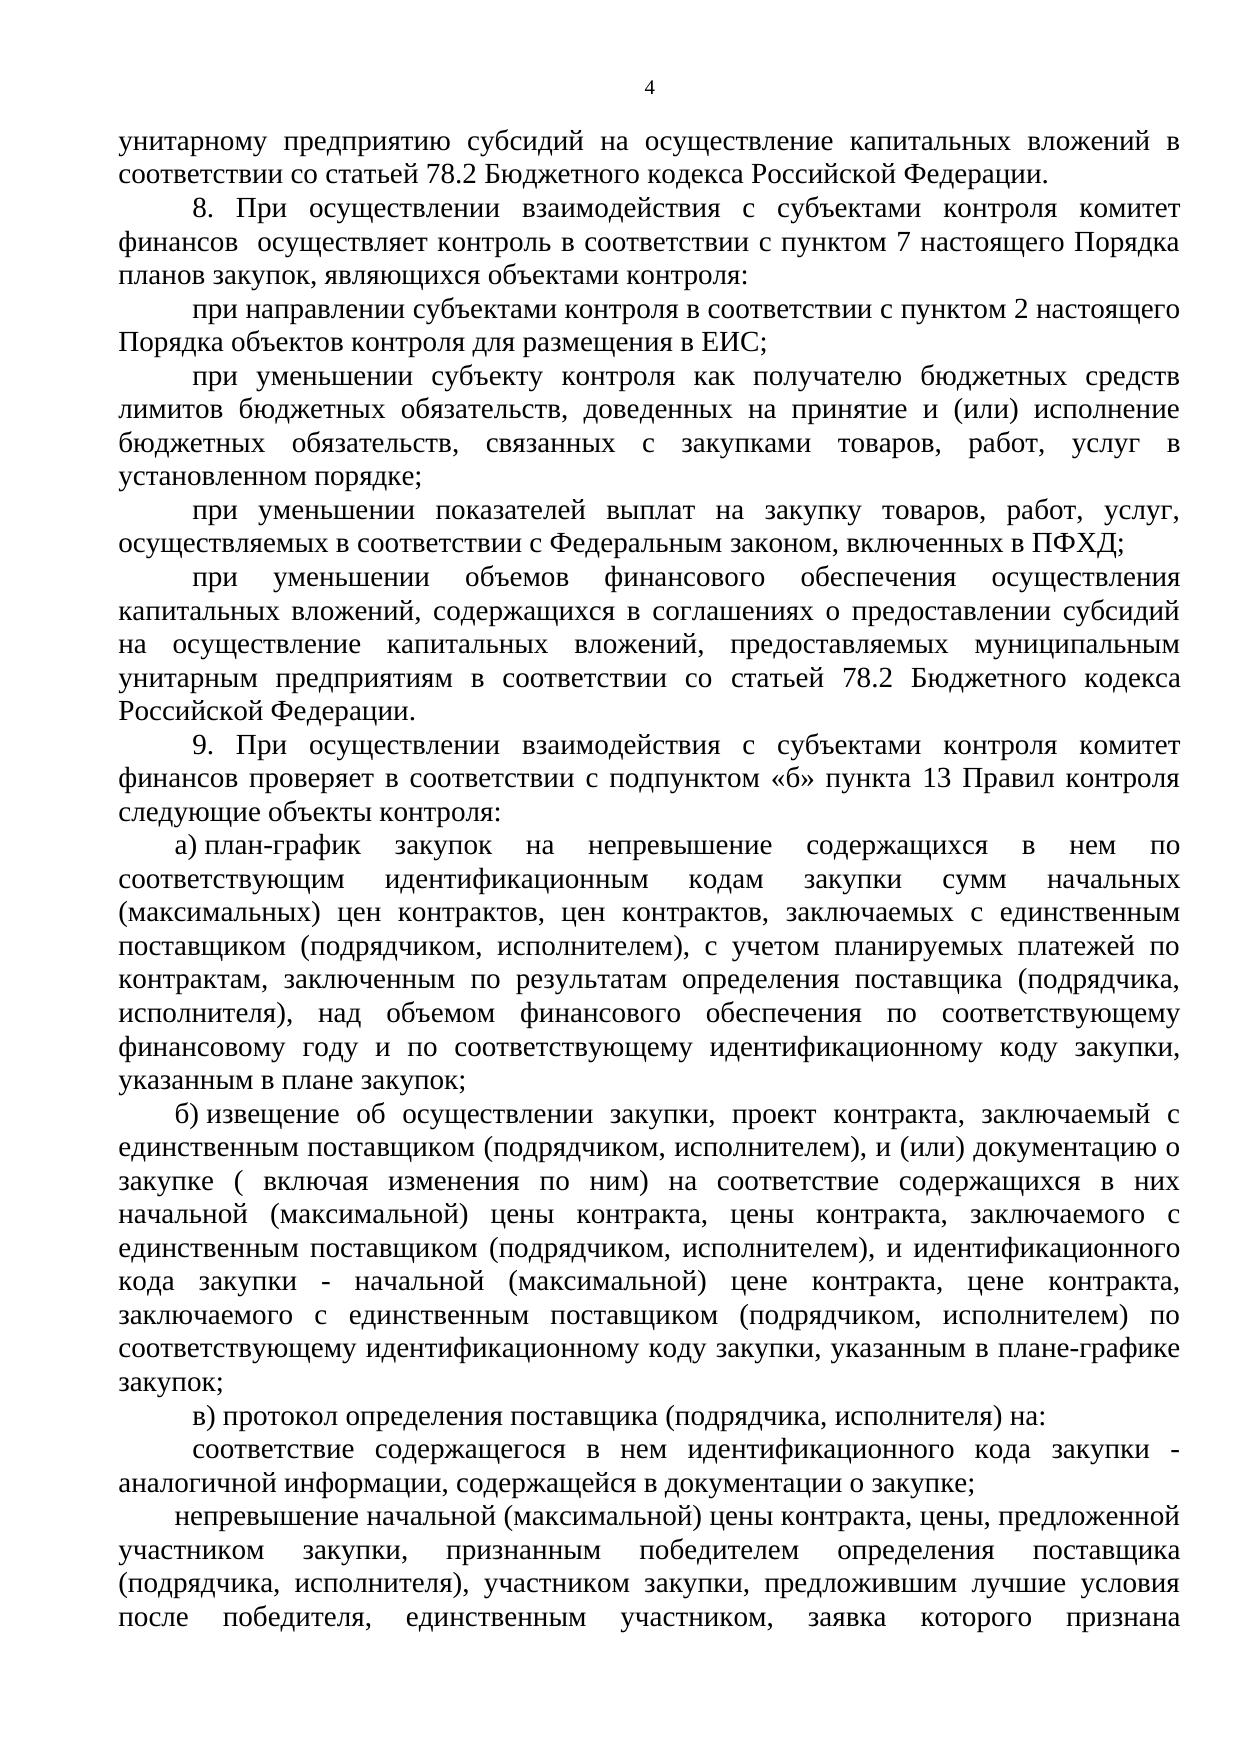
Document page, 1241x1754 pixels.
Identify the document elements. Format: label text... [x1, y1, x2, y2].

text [118, 123, 1181, 190]
text а) план-график закупок на непревышение содержащихся в нем по соответствующим идентификационным кодам закупки сумм начальных (максимальных) цен контрактов, цен контрактов, заключаемых с единственным поставщиком (подрядчиком, исполнителем), с учетом планируемых платежей по контрактам, заключенным по результатам определения поставщика (подрядчика, исполнителя), над объемом финансового обеспечения по соответствующему финансовому году и по соответствующему идентификационному коду закупки, указанным в плане закупок; [118, 827, 1181, 1096]
text б) извещение об осуществлении закупки, проект контракта, заключаемый с единственным поставщиком (подрядчиком, исполнителем), и (или) документацию о закупке ( включая изменения по ним) на соответствие содержащихся в них начальной (максимальной) цены контракта, цены контракта, заключаемого с единственным поставщиком (подрядчиком, исполнителем), и идентификационного кода закупки - начальной (максимальной) цене контракта, цене контракта, заключаемого с единственным поставщиком (подрядчиком, исполнителем) по соответствующему идентификационному коду закупки, указанным в плане-графике закупок; [118, 1096, 1181, 1398]
text соответствие содержащегося в нем идентификационного кода закупки - аналогичной информации, содержащейся в документации о закупке; [118, 1431, 1181, 1498]
text в) протокол определения поставщика (подрядчика, исполнителя) на: [118, 1398, 1181, 1431]
text при уменьшении объемов финансового обеспечения осуществления капитальных вложений, содержащихся в соглашениях о предоставлении субсидий на осуществление капитальных вложений, предоставляемых муниципальным унитарным предприятиям в соответствии со статьей 78.2 Бюджетного кодекса Российской Федерации. [118, 559, 1181, 727]
text при уменьшении субъекту контроля как получателю бюджетных средств лимитов бюджетных обязательств, доведенных на принятие и (или) исполнение бюджетных обязательств, связанных с закупками товаров, работ, услуг в установленном порядке; [118, 358, 1181, 492]
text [118, 1498, 1181, 1632]
text при уменьшении показателей выплат на закупку товаров, работ, услуг, осуществляемых в соответствии с Федеральным законом, включенных в ПФХД; [118, 492, 1181, 559]
text при направлении субъектами контроля в соответствии с пунктом 2 настоящего Порядка объектов контроля для размещения в ЕИС; [118, 291, 1181, 358]
text 9. При осуществлении взаимодействия с субъектами контроля комитет финансов проверяет в соответствии с подпунктом «б» пункта 13 Правил контроля следующие объекты контроля: [118, 727, 1181, 827]
text 8. При осуществлении взаимодействия с субъектами контроля комитет финансов осуществляет контроль в соответствии с пунктом 7 настоящего Порядка планов закупок, являющихся объектами контроля: [118, 190, 1181, 291]
